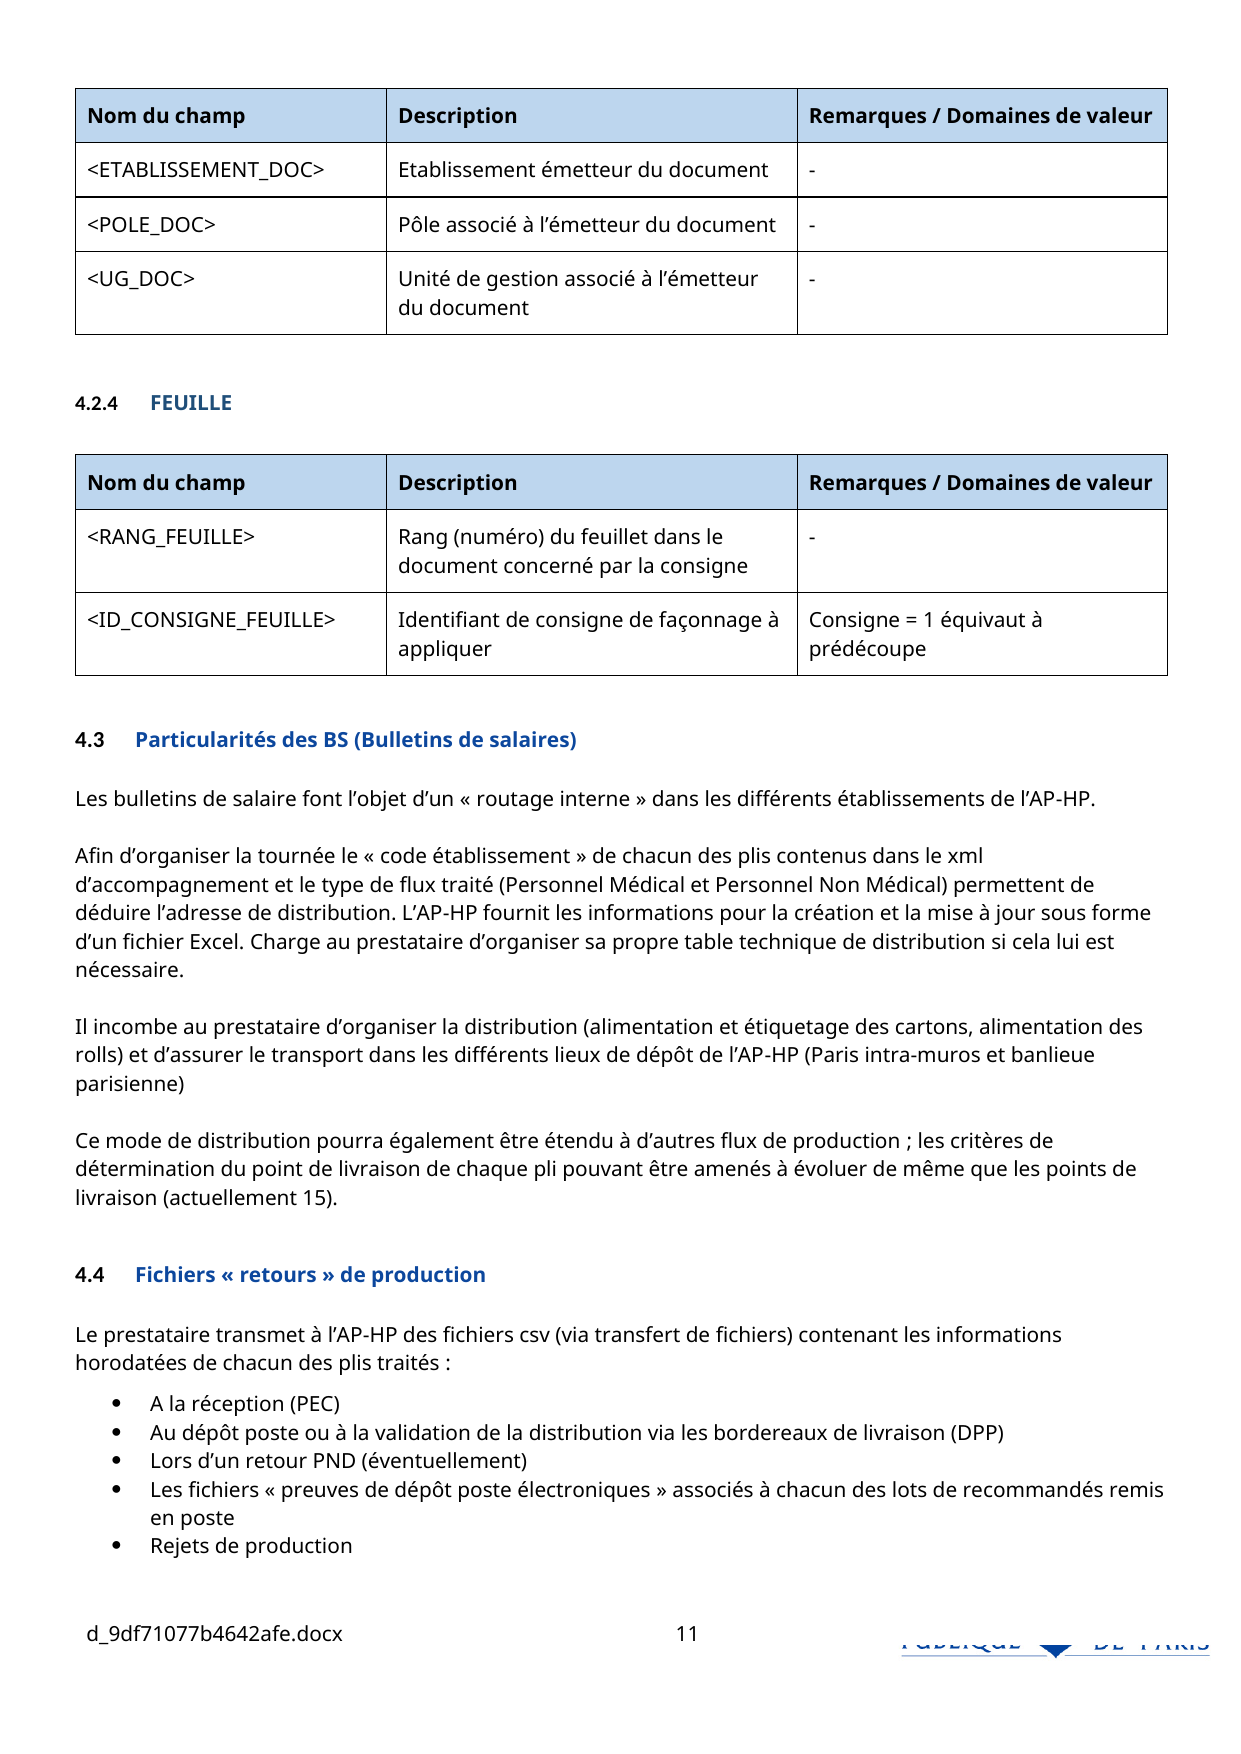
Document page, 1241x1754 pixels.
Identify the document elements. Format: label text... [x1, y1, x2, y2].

table_cell - [798, 143, 1167, 196]
table_cell Pôle associé à l’émetteur du document [387, 198, 797, 251]
table_header Remarques / Domaines de valeur [798, 455, 1167, 509]
table_cell Unité de gestion associé à l’émetteur du document [387, 252, 797, 334]
table_cell Consigne = 1 équivaut à prédécoupe [798, 593, 1167, 674]
list Rejets de production [112, 1532, 1165, 1560]
table_cell Etablissement émetteur du document [387, 143, 797, 196]
list Les fichiers « preuves de dépôt poste électroniques » associés à chacun des lots de recommandés remis en poste [112, 1475, 1165, 1532]
text Afin d’organiser la tournée le « code établissement » de chacun des plis contenus dans le xml d’accompagnement et le type de flux traité (Personnel Médical et Personnel Non Médical) permettent de déduire l’adresse de distribution. L’AP-HP fournit les informations pour la création et la mise à jour sous forme d’un fichier Excel. Charge au prestataire d’organiser sa propre table technique de distribution si cela lui est nécessaire. [75, 841, 1165, 984]
text Les bulletins de salaire font l’objet d’un « routage interne » dans les différents établissements de l’AP-HP. [75, 784, 1165, 813]
text Il incombe au prestataire d’organiser la distribution (alimentation et étiquetage des cartons, alimentation des rolls) et d’assurer le transport dans les différents lieux de dépôt de l’AP-HP (Paris intra-muros et banlieue parisienne) [75, 1012, 1165, 1097]
table_header Description [387, 89, 797, 142]
list A la réception (PEC) [112, 1389, 1165, 1418]
table_header Remarques / Domaines de valeur [798, 89, 1167, 142]
table_cell - [798, 252, 1167, 334]
table_cell <ETABLISSEMENT_DOC> [76, 143, 386, 196]
table_cell <RANG_FEUILLE> [76, 510, 386, 592]
list Lors d’un retour PND (éventuellement) [112, 1446, 1165, 1475]
list Au dépôt poste ou à la validation de la distribution via les bordereaux de livraison (DPP) [112, 1418, 1165, 1446]
subtitle FEUILLE [75, 388, 1165, 417]
picture [765, 1645, 1227, 1665]
table_cell <POLE_DOC> [76, 198, 386, 251]
table_header Nom du champ [76, 455, 386, 509]
table_cell - [798, 510, 1167, 592]
table_cell <UG_DOC> [76, 252, 386, 334]
text Ce mode de distribution pourra également être étendu à d’autres flux de production ; les critères de détermination du point de livraison de chaque pli pouvant être amenés à évoluer de même que les points de livraison (actuellement 15). [75, 1126, 1165, 1211]
subtitle Fichiers « retours » de production [75, 1260, 1165, 1289]
text Le prestataire transmet à l’AP-HP des fichiers csv (via transfert de fichiers) contenant les informations horodatées de chacun des plis traités : [75, 1320, 1165, 1377]
table_header Nom du champ [76, 89, 386, 142]
table_cell - [798, 198, 1167, 251]
table_cell <ID_CONSIGNE_FEUILLE> [76, 593, 386, 674]
subtitle Particularités des BS (Bulletins de salaires) [75, 725, 1165, 753]
table_cell Identifiant de consigne de façonnage à appliquer [387, 593, 797, 674]
table_header Description [387, 455, 797, 509]
table_cell Rang (numéro) du feuillet dans le document concerné par la consigne [387, 510, 797, 592]
